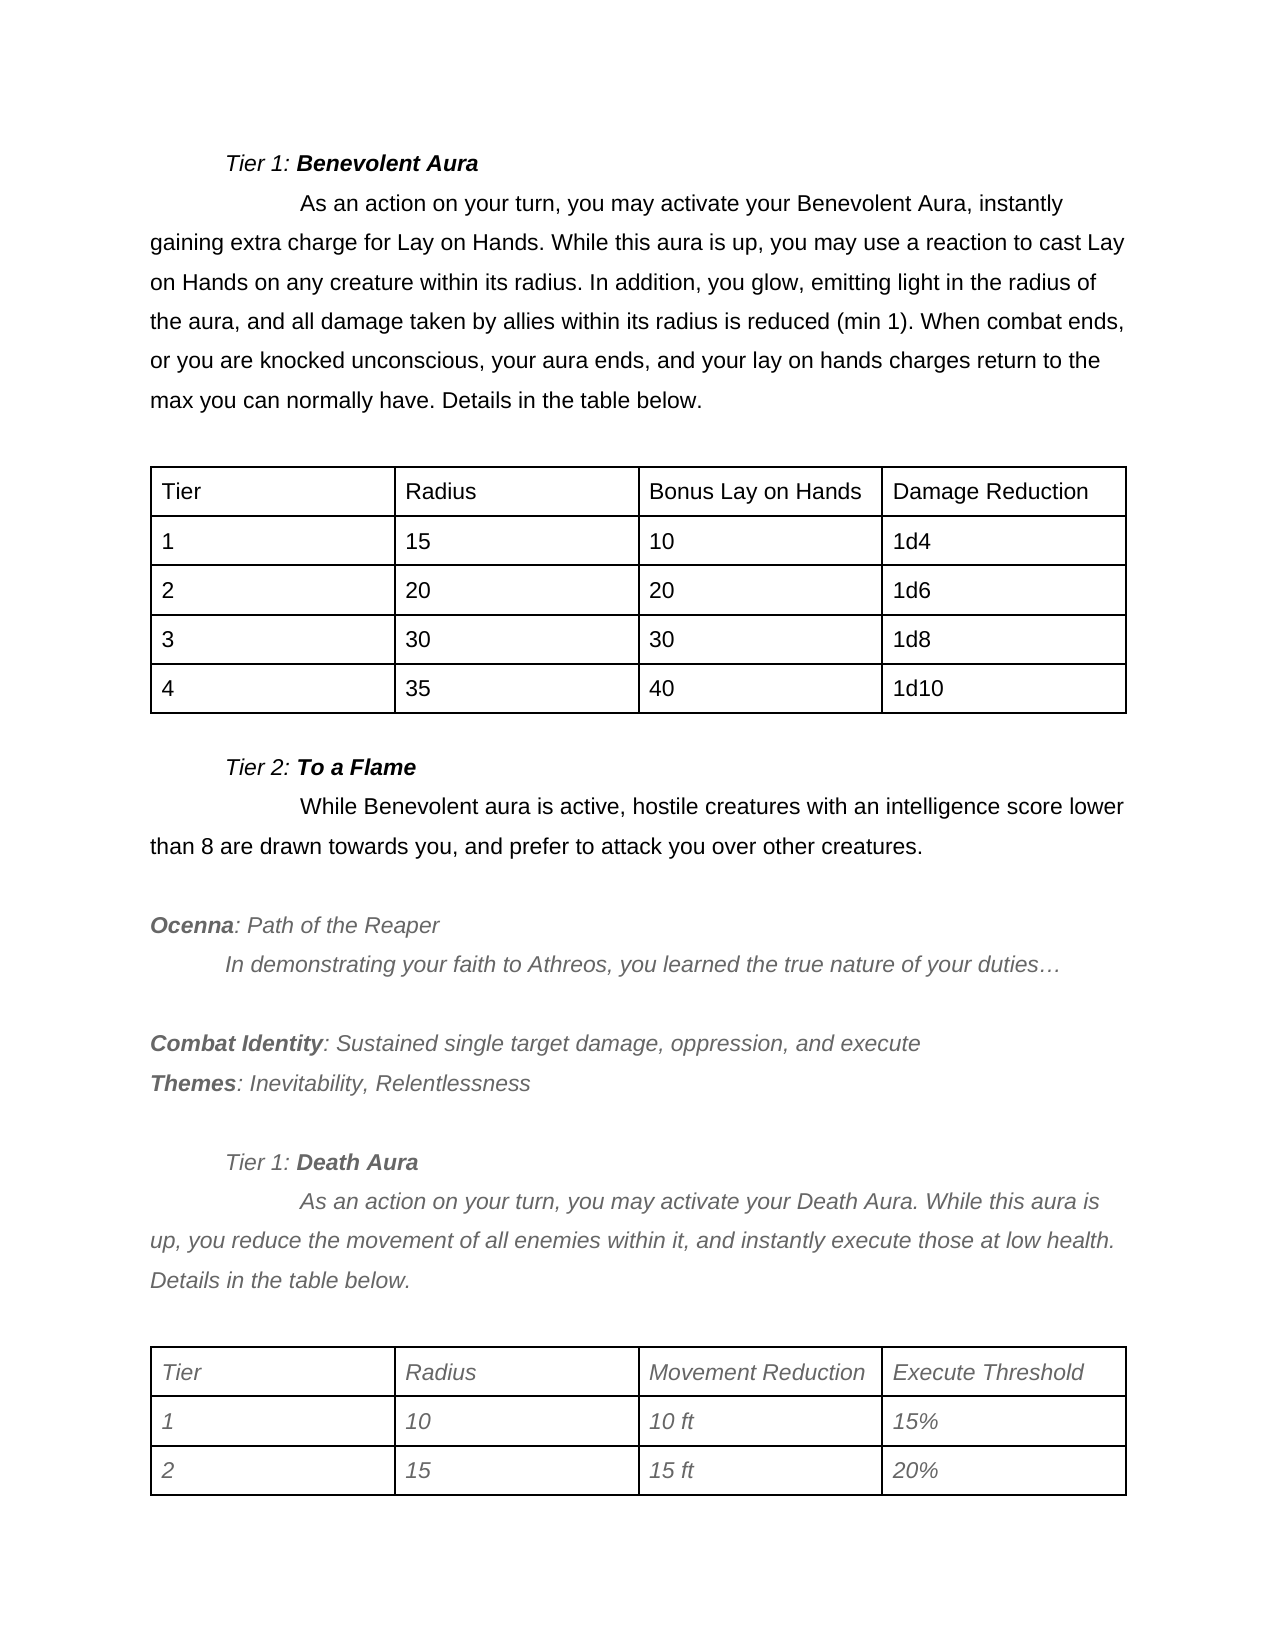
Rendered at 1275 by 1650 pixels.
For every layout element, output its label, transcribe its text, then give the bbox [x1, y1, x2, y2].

text Themes: Inevitability, Relentlessness [150, 1069, 1125, 1096]
text While Benevolent aura is active, hostile creatures with an intelligence score lower than 8 are drawn towards you, and prefer to attack you over other creatures. [150, 793, 1125, 859]
text Tier 1: Benevolent Aura [150, 150, 1125, 176]
text Tier 1: Death Aura [150, 1148, 1125, 1175]
table_cell 30 [396, 616, 638, 663]
table_cell 15 [396, 517, 638, 564]
text Tier 2: To a Flame [150, 754, 1125, 780]
table_cell 20 [640, 566, 881, 614]
table_cell 15 [396, 1447, 638, 1494]
table_cell 3 [152, 616, 394, 663]
table_cell 10 ft [640, 1397, 881, 1444]
table_cell 1 [152, 517, 394, 564]
table_cell 15 ft [640, 1447, 881, 1494]
table_cell 2 [152, 566, 394, 614]
table_cell 1d10 [883, 665, 1125, 712]
table_cell 40 [640, 665, 881, 712]
table_header Execute Threshold [883, 1348, 1125, 1395]
table_cell 2 [152, 1447, 394, 1494]
table_header Tier [152, 1348, 394, 1395]
table_cell 1d4 [883, 517, 1125, 564]
table_header Radius [396, 468, 638, 515]
table_header Bonus Lay on Hands [640, 468, 881, 515]
text Combat Identity: Sustained single target damage, oppression, and execute [150, 1030, 1125, 1056]
table_cell 15% [883, 1397, 1125, 1444]
table_header Radius [396, 1348, 638, 1395]
table_cell 20% [883, 1447, 1125, 1494]
text As an action on your turn, you may activate your Benevolent Aura, instantly gaining extra charge for Lay on Hands. While this aura is up, you may use a reaction to cast Lay on Hands on any creature within its radius. In addition, you glow, emitting light in the radius of the aura, and all damage taken by allies within its radius is reduced (min 1). When combat ends, or you are knocked unconscious, your aura ends, and your lay on hands charges return to the max you can normally have. Details in the table below. [150, 189, 1125, 413]
table_header Tier [152, 468, 394, 515]
table_cell 1d6 [883, 566, 1125, 614]
table_header Damage Reduction [883, 468, 1125, 515]
text In demonstrating your faith to Athreos, you learned the true nature of your duties… [150, 951, 1125, 977]
text As an action on your turn, you may activate your Death Aura. While this aura is up, you reduce the movement of all enemies within it, and instantly execute those at low health. Details in the table below. [150, 1188, 1125, 1293]
table_cell 1 [152, 1397, 394, 1444]
table_cell 10 [396, 1397, 638, 1444]
table_cell 1d8 [883, 616, 1125, 663]
text Ocenna: Path of the Reaper [150, 912, 1125, 938]
table_cell 4 [152, 665, 394, 712]
table_cell 35 [396, 665, 638, 712]
table_cell 10 [640, 517, 881, 564]
table_header Movement Reduction [640, 1348, 881, 1395]
table_cell 20 [396, 566, 638, 614]
table_cell 30 [640, 616, 881, 663]
